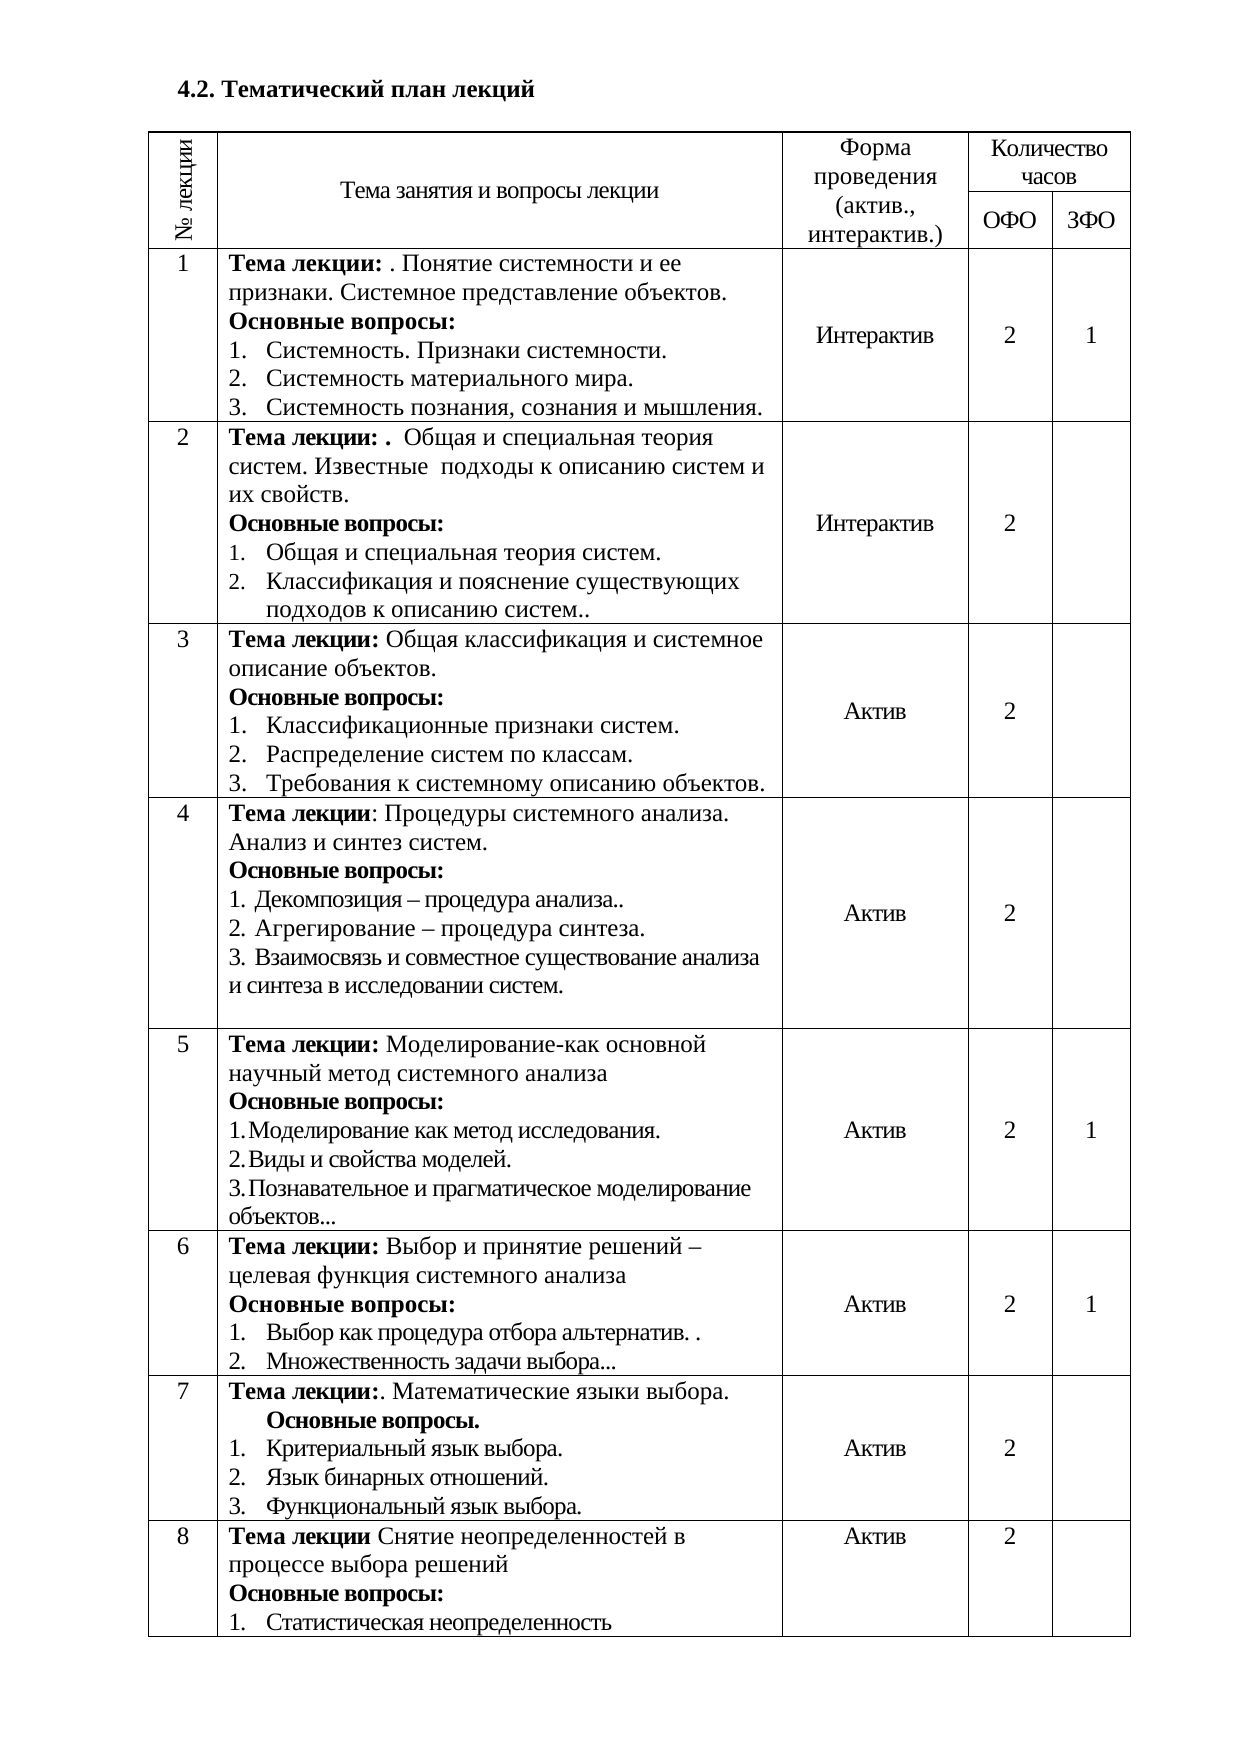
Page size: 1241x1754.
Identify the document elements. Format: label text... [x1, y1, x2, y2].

table_cell Интерактив [783, 422, 968, 623]
table_header № лекции [149, 133, 217, 247]
table_cell 1 [149, 249, 217, 421]
table_cell [1053, 422, 1130, 623]
table_cell Тема лекции: . Общая и специальная теория систем. Известные подходы к описанию систем и их свойств. Основные вопросы: Общая и специальная теория систем. Классификация и пояснение существующих подходов к описанию систем.. [218, 422, 782, 623]
table_cell Тема лекции:. Математические языки выбора. Основные вопросы. Критериальный язык выбора. Язык бинарных отношений. Функциональный язык выбора. [218, 1376, 782, 1520]
table_cell ОФО [969, 192, 1052, 247]
table_cell Тема лекции: Выбор и принятие решений –целевая функция системного анализа Основные вопросы: Выбор как процедура отбора альтернатив. . Множественность задачи выбора... [218, 1231, 782, 1375]
table_cell 2 [969, 624, 1052, 797]
subtitle 4.2. Тематический план лекций [177, 74, 1167, 103]
table_cell 1 [1053, 1231, 1130, 1375]
table_cell 2 [969, 1231, 1052, 1375]
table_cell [218, 1521, 782, 1636]
table_cell 1 [1053, 1029, 1130, 1230]
table_cell 6 [149, 1231, 217, 1375]
table_cell 2 [969, 249, 1052, 421]
table_cell Интерактив [783, 249, 968, 421]
table_cell Тема лекции: Общая классификация и системное описание объектов. Основные вопросы: Классификационные признаки систем. Распределение систем по классам. Требования к системному описанию объектов. [218, 624, 782, 797]
table_header Количество часов [969, 133, 1052, 191]
table_cell 1 [1053, 249, 1130, 421]
table_cell [1053, 1376, 1130, 1520]
table_cell 2 [149, 422, 217, 623]
table_cell Актив [783, 1376, 968, 1520]
table_cell Актив [783, 1231, 968, 1375]
table_cell 3 [149, 624, 217, 797]
table_cell Актив [783, 624, 968, 797]
table_cell [1053, 798, 1130, 1028]
table_cell 2 [969, 1521, 1052, 1636]
table_header Тема занятия и вопросы лекции [218, 133, 782, 247]
table_cell Тема лекции: . Понятие системности и ее признаки. Системное представление объектов. Основные вопросы: Системность. Признаки системности. Системность материального мира. Системность познания, сознания и мышления. [218, 249, 782, 421]
table_cell [1053, 1521, 1130, 1636]
table_cell Тема лекции: Процедуры системного анализа. Анализ и синтез систем. Основные вопросы: 1. Декомпозиция – процедура анализа.. 2. Агрегирование – процедура синтеза. 3. Взаимосвязь и совместное существование анализа и синтеза в исследовании систем. [218, 798, 782, 1028]
table_cell Актив [783, 798, 968, 1028]
table_cell 2 [969, 1376, 1052, 1520]
table_cell 8 [149, 1521, 217, 1636]
table_cell Тема лекции: Моделирование-как основной научный метод системного анализа Основные вопросы: 1. Моделирование как метод исследования. 2. Виды и свойства моделей. 3. Познавательное и прагматическое моделирование объектов... [218, 1029, 782, 1230]
table_cell [1053, 624, 1130, 797]
table_cell ЗФО [1053, 192, 1130, 247]
table_cell Актив [783, 1521, 968, 1636]
table_header Количество часов [1053, 133, 1130, 191]
table_cell 2 [969, 798, 1052, 1028]
table_cell 2 [969, 422, 1052, 623]
table_cell 2 [969, 1029, 1052, 1230]
table_cell Актив [783, 1029, 968, 1230]
table_header Форма проведения (актив., интерактив.) [783, 133, 968, 247]
table_cell 5 [149, 1029, 217, 1230]
table_cell 7 [149, 1376, 217, 1520]
table_cell 4 [149, 798, 217, 1028]
